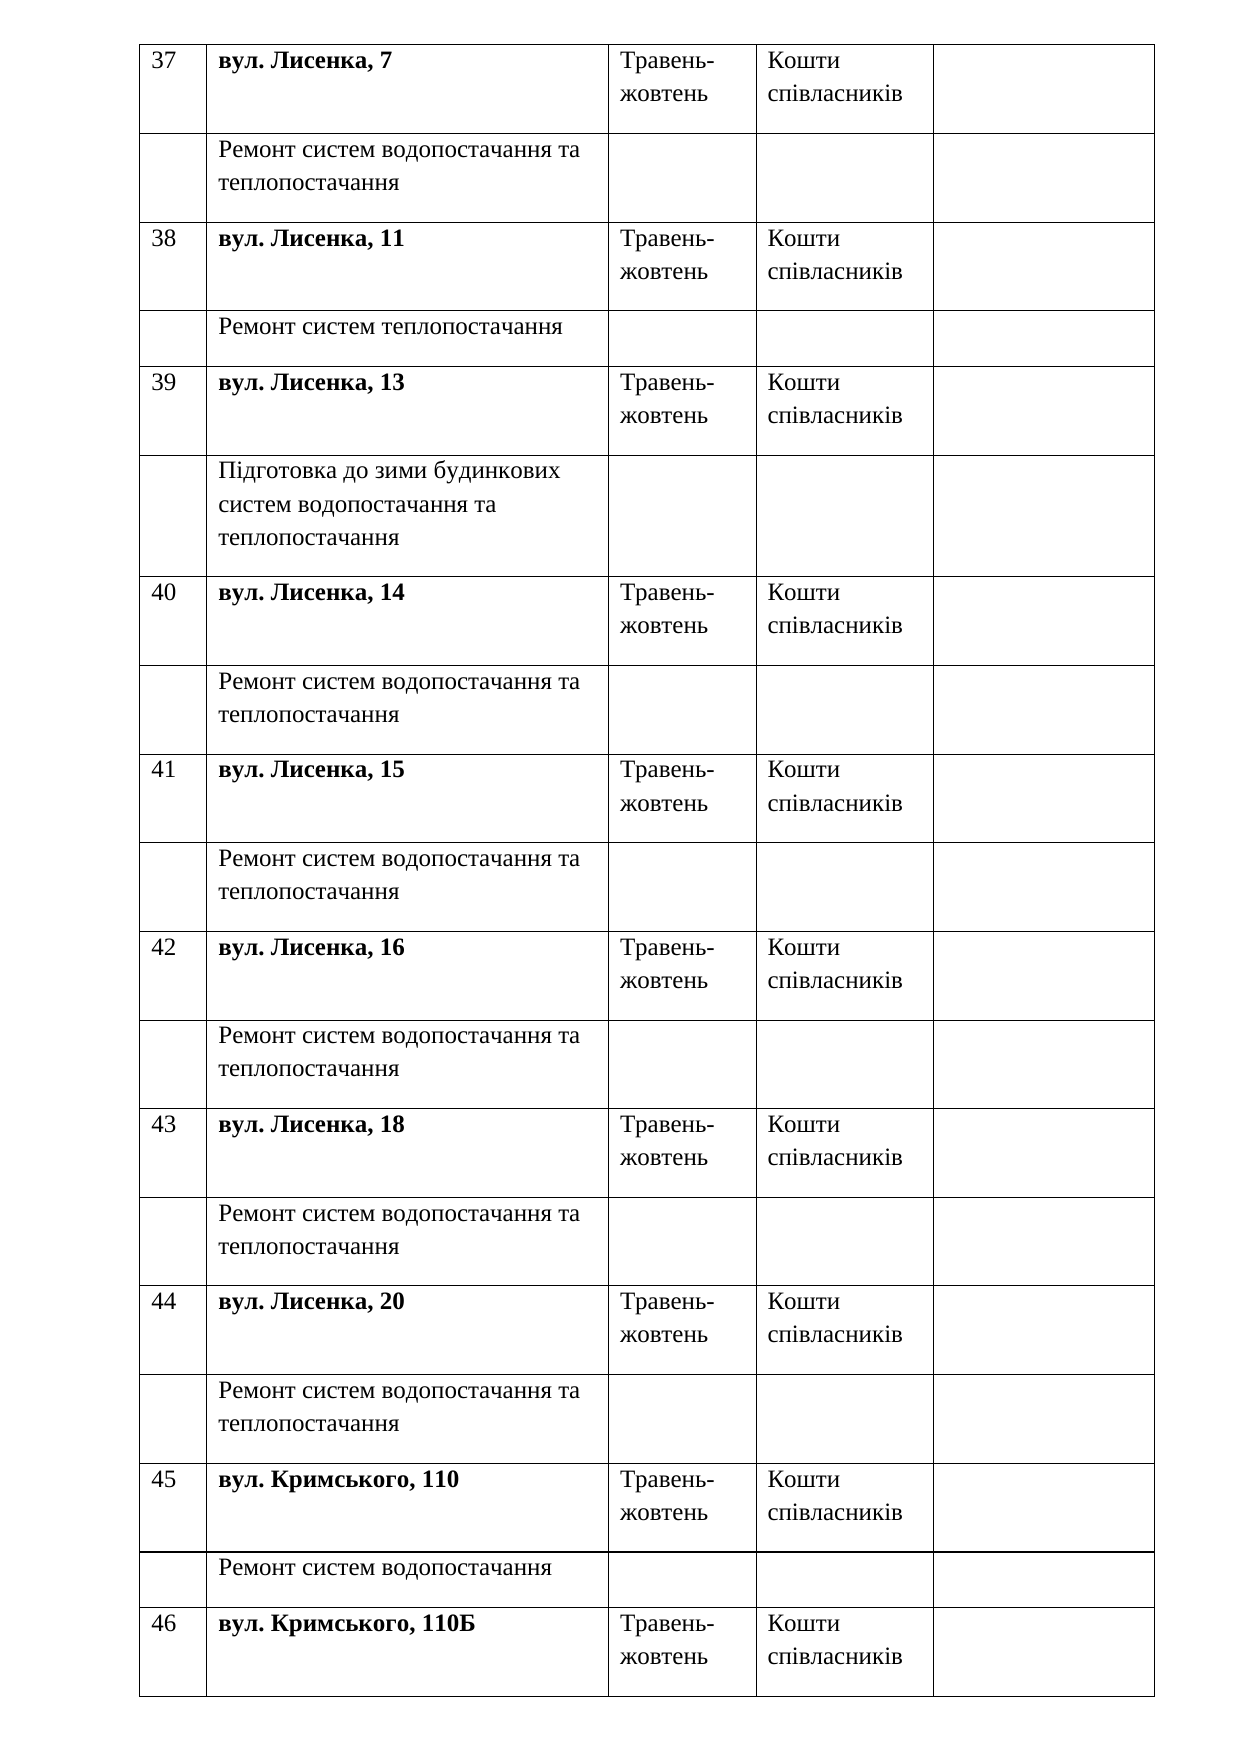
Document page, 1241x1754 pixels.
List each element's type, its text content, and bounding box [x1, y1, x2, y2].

table_cell Ремонт систем водопостачання та теплопостачання [207, 843, 608, 931]
table_cell [609, 456, 756, 576]
table_cell 46 [140, 1608, 206, 1696]
table_cell вул. Лисенка, 20 [207, 1286, 608, 1374]
table_cell Кошти співласників [757, 367, 933, 454]
table_cell [140, 666, 206, 753]
table_cell [757, 843, 933, 931]
table_cell 42 [140, 932, 206, 1019]
table_cell [934, 311, 1154, 366]
table_cell 44 [140, 1286, 206, 1374]
table_cell Травень-жовтень [609, 45, 756, 133]
table_cell Ремонт систем теплопостачання [207, 311, 608, 366]
table_cell [609, 311, 756, 366]
table_cell [934, 223, 1154, 310]
table_cell Кошти співласників [757, 45, 933, 133]
table_cell Кошти співласників [757, 1109, 933, 1197]
table_cell [757, 1021, 933, 1108]
table_cell [140, 134, 206, 222]
table_cell вул. Лисенка, 16 [207, 932, 608, 1019]
table_cell Ремонт систем водопостачання та теплопостачання [207, 1375, 608, 1463]
table_cell Травень-жовтень [609, 1109, 756, 1197]
table_cell [934, 755, 1154, 842]
table_cell Травень-жовтень [609, 577, 756, 665]
table_cell вул. Кримського, 110 [207, 1464, 608, 1551]
table_cell [609, 1198, 756, 1285]
table_cell вул. Лисенка, 13 [207, 367, 608, 454]
table_cell [934, 1608, 1154, 1696]
table_cell Травень-жовтень [609, 1608, 756, 1696]
table_cell [934, 1286, 1154, 1374]
table_cell Підготовка до зими будинкових систем водопостачання та теплопостачання [207, 456, 608, 576]
table_cell 40 [140, 577, 206, 665]
table_cell [140, 1021, 206, 1108]
table_cell [609, 843, 756, 931]
table_cell [757, 456, 933, 576]
table_cell Ремонт систем водопостачання та теплопостачання [207, 1021, 608, 1108]
table_cell [609, 1021, 756, 1108]
table_cell [934, 666, 1154, 753]
table_cell Кошти співласників [757, 223, 933, 310]
table_cell 39 [140, 367, 206, 454]
table_cell Кошти співласників [757, 1608, 933, 1696]
table_cell [609, 666, 756, 753]
table_cell Травень-жовтень [609, 1464, 756, 1551]
table_cell [140, 1375, 206, 1463]
table_cell [140, 843, 206, 931]
table_cell [934, 1198, 1154, 1285]
table_cell 41 [140, 755, 206, 842]
table_cell Травень-жовтень [609, 1286, 756, 1374]
table_cell [140, 311, 206, 366]
table_cell Травень-жовтень [609, 367, 756, 454]
table_cell вул. Лисенка, 15 [207, 755, 608, 842]
table_cell вул. Кримського, 110Б [207, 1608, 608, 1696]
table_cell Травень-жовтень [609, 932, 756, 1019]
table_cell вул. Лисенка, 18 [207, 1109, 608, 1197]
table_cell [934, 45, 1154, 133]
table_cell [140, 1198, 206, 1285]
table_cell [934, 456, 1154, 576]
table_cell Ремонт систем водопостачання та теплопостачання [207, 1198, 608, 1285]
table_cell Кошти співласників [757, 1464, 933, 1551]
table_cell [934, 134, 1154, 222]
table_cell Кошти співласників [757, 755, 933, 842]
table_cell [140, 456, 206, 576]
table_cell Травень-жовтень [609, 223, 756, 310]
table_cell Ремонт систем водопостачання та теплопостачання [207, 666, 608, 753]
table_cell 43 [140, 1109, 206, 1197]
table_cell [140, 1553, 206, 1607]
table_cell Ремонт систем водопостачання [207, 1553, 608, 1607]
table_cell [934, 1021, 1154, 1108]
table_cell [934, 843, 1154, 931]
table_cell [934, 1464, 1154, 1551]
table_cell Кошти співласників [757, 577, 933, 665]
table_cell [609, 1553, 756, 1607]
table_cell [934, 367, 1154, 454]
table_cell [934, 1109, 1154, 1197]
table_cell [934, 932, 1154, 1019]
table_cell [757, 1198, 933, 1285]
table_cell Кошти співласників [757, 1286, 933, 1374]
table_cell [757, 1375, 933, 1463]
table_cell вул. Лисенка, 14 [207, 577, 608, 665]
table_cell [934, 1553, 1154, 1607]
table_cell [609, 1375, 756, 1463]
table_cell 37 [140, 45, 206, 133]
table_cell вул. Лисенка, 7 [207, 45, 608, 133]
table_cell [934, 577, 1154, 665]
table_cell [207, 134, 608, 222]
table_cell вул. Лисенка, 11 [207, 223, 608, 310]
table_cell [609, 134, 756, 222]
table_cell Кошти співласників [757, 932, 933, 1019]
table_cell [757, 134, 933, 222]
table_cell [757, 311, 933, 366]
table_cell [757, 1553, 933, 1607]
table_cell [934, 1375, 1154, 1463]
table_cell Травень-жовтень [609, 755, 756, 842]
table_cell [757, 666, 933, 753]
table_cell 38 [140, 223, 206, 310]
table_cell 45 [140, 1464, 206, 1551]
